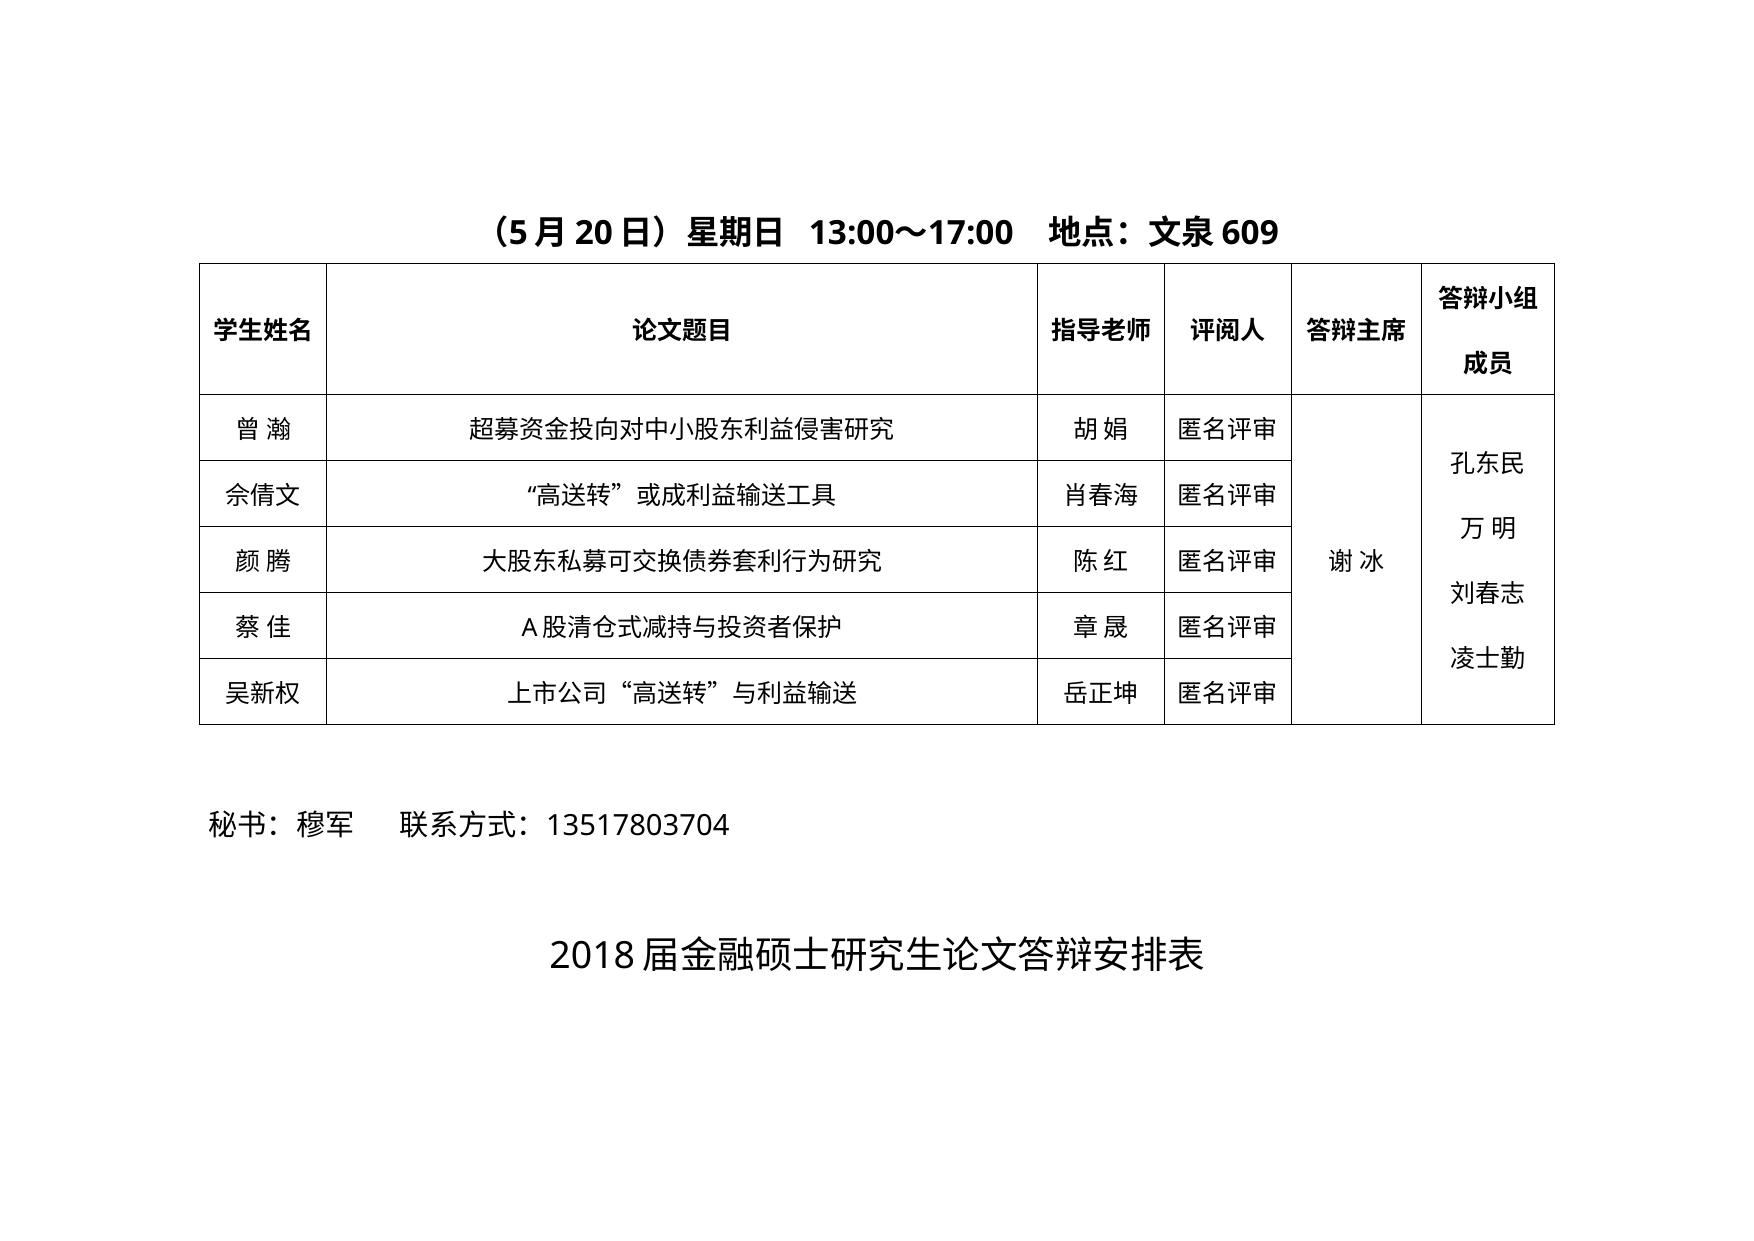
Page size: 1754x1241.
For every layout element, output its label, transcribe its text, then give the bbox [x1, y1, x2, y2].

table_cell 佘倩文 [200, 461, 326, 526]
table_header 答辩小组成员 [1422, 264, 1554, 394]
table_cell 吴新权 [200, 659, 326, 724]
table_cell 曾 瀚 [200, 395, 326, 460]
table_header 指导老师 [1038, 264, 1164, 394]
table_header 学生姓名 [200, 264, 326, 394]
table_cell 肖春海 [1038, 461, 1164, 526]
table_cell 陈 红 [1038, 527, 1164, 592]
table_cell 匿名评审 [1165, 593, 1291, 658]
table_cell 章 晟 [1038, 593, 1164, 658]
table_cell 匿名评审 [1165, 395, 1291, 460]
table_cell 岳正坤 [1038, 659, 1164, 724]
table_header 论文题目 [327, 264, 1037, 394]
text 秘书：穆军 联系方式：13517803704 [150, 790, 1604, 855]
table_header 评阅人 [1165, 264, 1291, 394]
table_cell 蔡 佳 [200, 593, 326, 658]
table_cell 谢 冰 [1292, 395, 1421, 724]
table_cell 胡 娟 [1038, 395, 1164, 460]
table_cell 超募资金投向对中小股东利益侵害研究 [327, 395, 1037, 460]
table_cell 颜 腾 [200, 527, 326, 592]
table_cell “高送转”或成利益输送工具 [327, 461, 1037, 526]
table_cell 上市公司“高送转”与利益输送 [327, 659, 1037, 724]
text 2018届金融硕士研究生论文答辩安排表 [150, 920, 1604, 985]
table_cell 匿名评审 [1165, 527, 1291, 592]
text （5月20日）星期日 13:00～17:00 地点：文泉609 [150, 198, 1604, 263]
table_cell 匿名评审 [1165, 659, 1291, 724]
table_cell 孔东民 万 明 刘春志 凌士勤 [1422, 395, 1554, 724]
table_cell 大股东私募可交换债券套利行为研究 [327, 527, 1037, 592]
table_cell A股清仓式减持与投资者保护 [327, 593, 1037, 658]
table_cell 匿名评审 [1165, 461, 1291, 526]
table_header 答辩主席 [1292, 264, 1421, 394]
